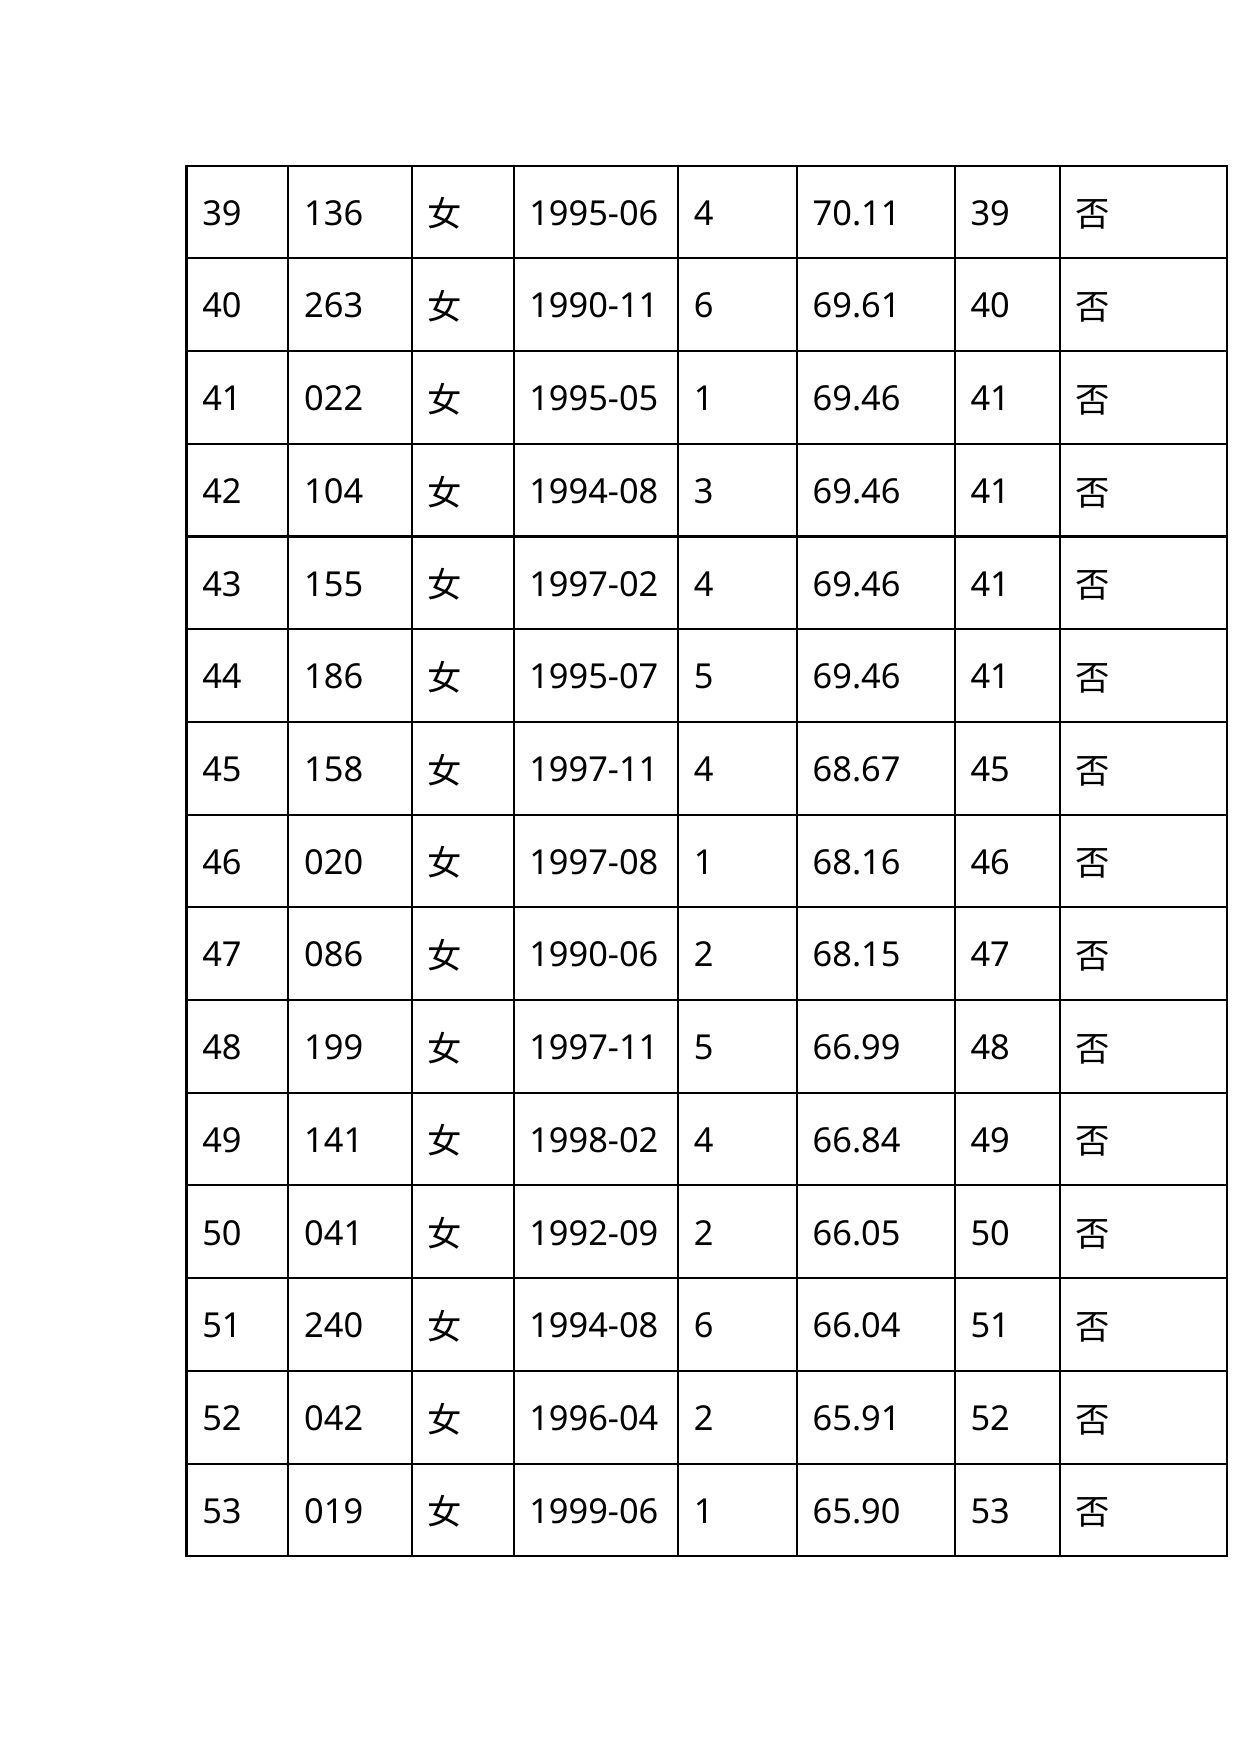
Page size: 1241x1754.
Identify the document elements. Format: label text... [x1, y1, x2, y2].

table_cell 41 [956, 352, 1059, 443]
table_cell 66.99 [798, 1001, 954, 1092]
table_cell 1994-08 [515, 1279, 677, 1370]
table_cell 女 [413, 538, 513, 628]
table_cell 53 [188, 1465, 287, 1555]
table_cell 46 [956, 816, 1059, 906]
table_cell 69.46 [798, 445, 954, 535]
table_cell 否 [1061, 445, 1226, 535]
table_cell 041 [289, 1186, 411, 1277]
table_cell 3 [679, 445, 796, 535]
table_cell 1994-08 [515, 445, 677, 535]
table_cell 女 [413, 1094, 513, 1184]
table_cell 49 [188, 1094, 287, 1184]
table_cell 否 [1061, 1186, 1226, 1277]
table_cell 68.67 [798, 723, 954, 813]
table_cell 否 [1061, 1372, 1226, 1462]
table_cell 68.16 [798, 816, 954, 906]
table_cell 40 [956, 259, 1059, 350]
table_cell 女 [413, 1279, 513, 1370]
table_cell 042 [289, 1372, 411, 1462]
table_cell 否 [1061, 1001, 1226, 1092]
table_cell 1995-06 [515, 167, 677, 257]
table_cell 41 [188, 352, 287, 443]
table_cell 39 [188, 167, 287, 257]
table_cell 1995-05 [515, 352, 677, 443]
table_cell 1990-06 [515, 908, 677, 999]
table_cell 1995-07 [515, 630, 677, 721]
table_cell 47 [956, 908, 1059, 999]
table_cell 41 [956, 630, 1059, 721]
table_cell 51 [956, 1279, 1059, 1370]
table_cell 50 [956, 1186, 1059, 1277]
table_cell 69.61 [798, 259, 954, 350]
table_cell 女 [413, 445, 513, 535]
table_cell 141 [289, 1094, 411, 1184]
table_cell 否 [1061, 259, 1226, 350]
table_cell 263 [289, 259, 411, 350]
table_cell 50 [188, 1186, 287, 1277]
table_cell 51 [188, 1279, 287, 1370]
table_cell 2 [679, 1372, 796, 1462]
table_cell 否 [1061, 352, 1226, 443]
table_cell 240 [289, 1279, 411, 1370]
table_cell 否 [1061, 816, 1226, 906]
table_cell 女 [413, 908, 513, 999]
table_cell 4 [679, 167, 796, 257]
table_cell 5 [679, 630, 796, 721]
table_cell 66.04 [798, 1279, 954, 1370]
table_cell 否 [1061, 908, 1226, 999]
table_cell 155 [289, 538, 411, 628]
table_cell 086 [289, 908, 411, 999]
table_cell 否 [1061, 630, 1226, 721]
table_cell 53 [956, 1465, 1059, 1555]
table_cell 199 [289, 1001, 411, 1092]
table_cell 女 [413, 723, 513, 813]
table_cell 019 [289, 1465, 411, 1555]
table_cell 48 [956, 1001, 1059, 1092]
table_cell 否 [1061, 1279, 1226, 1370]
table_cell 1 [679, 1465, 796, 1555]
table_cell 69.46 [798, 630, 954, 721]
table_cell 女 [413, 1465, 513, 1555]
table_cell 65.90 [798, 1465, 954, 1555]
table_cell 104 [289, 445, 411, 535]
table_cell 女 [413, 167, 513, 257]
table_cell 4 [679, 538, 796, 628]
table_cell 1992-09 [515, 1186, 677, 1277]
table_cell 44 [188, 630, 287, 721]
table_cell 否 [1061, 723, 1226, 813]
table_cell 1997-11 [515, 723, 677, 813]
table_cell 158 [289, 723, 411, 813]
table_cell 41 [956, 445, 1059, 535]
table_cell 70.11 [798, 167, 954, 257]
table_cell 1999-06 [515, 1465, 677, 1555]
table_cell 6 [679, 259, 796, 350]
table_cell 022 [289, 352, 411, 443]
table_cell 42 [188, 445, 287, 535]
table_cell 女 [413, 1001, 513, 1092]
table_cell 女 [413, 1186, 513, 1277]
table_cell 52 [956, 1372, 1059, 1462]
table_cell 2 [679, 908, 796, 999]
table_cell 女 [413, 1372, 513, 1462]
table_cell 1990-11 [515, 259, 677, 350]
table_cell 否 [1061, 1094, 1226, 1184]
table_cell 45 [956, 723, 1059, 813]
table_cell 186 [289, 630, 411, 721]
table_cell 4 [679, 723, 796, 813]
table_cell 女 [413, 816, 513, 906]
table_cell 66.05 [798, 1186, 954, 1277]
table_cell 65.91 [798, 1372, 954, 1462]
table_cell 2 [679, 1186, 796, 1277]
table_cell 46 [188, 816, 287, 906]
table_cell 否 [1061, 538, 1226, 628]
table_cell 47 [188, 908, 287, 999]
table_cell 6 [679, 1279, 796, 1370]
table_cell 41 [956, 538, 1059, 628]
table_cell 48 [188, 1001, 287, 1092]
table_cell 女 [413, 259, 513, 350]
table_cell 1 [679, 816, 796, 906]
table_cell 1 [679, 352, 796, 443]
table_cell 45 [188, 723, 287, 813]
table_cell 1998-02 [515, 1094, 677, 1184]
table_cell 136 [289, 167, 411, 257]
table_cell 否 [1061, 167, 1226, 257]
table_cell 49 [956, 1094, 1059, 1184]
table_cell 1997-02 [515, 538, 677, 628]
table_cell 5 [679, 1001, 796, 1092]
table_cell 66.84 [798, 1094, 954, 1184]
table_cell 女 [413, 352, 513, 443]
table_cell 1997-08 [515, 816, 677, 906]
table_cell 1996-04 [515, 1372, 677, 1462]
table_cell 69.46 [798, 352, 954, 443]
table_cell 40 [188, 259, 287, 350]
table_cell 女 [413, 630, 513, 721]
table_cell 43 [188, 538, 287, 628]
table_cell 69.46 [798, 538, 954, 628]
table_cell 68.15 [798, 908, 954, 999]
table_cell 020 [289, 816, 411, 906]
table_cell 否 [1061, 1465, 1226, 1555]
table_cell 1997-11 [515, 1001, 677, 1092]
table_cell 4 [679, 1094, 796, 1184]
table_cell 39 [956, 167, 1059, 257]
table_cell 52 [188, 1372, 287, 1462]
